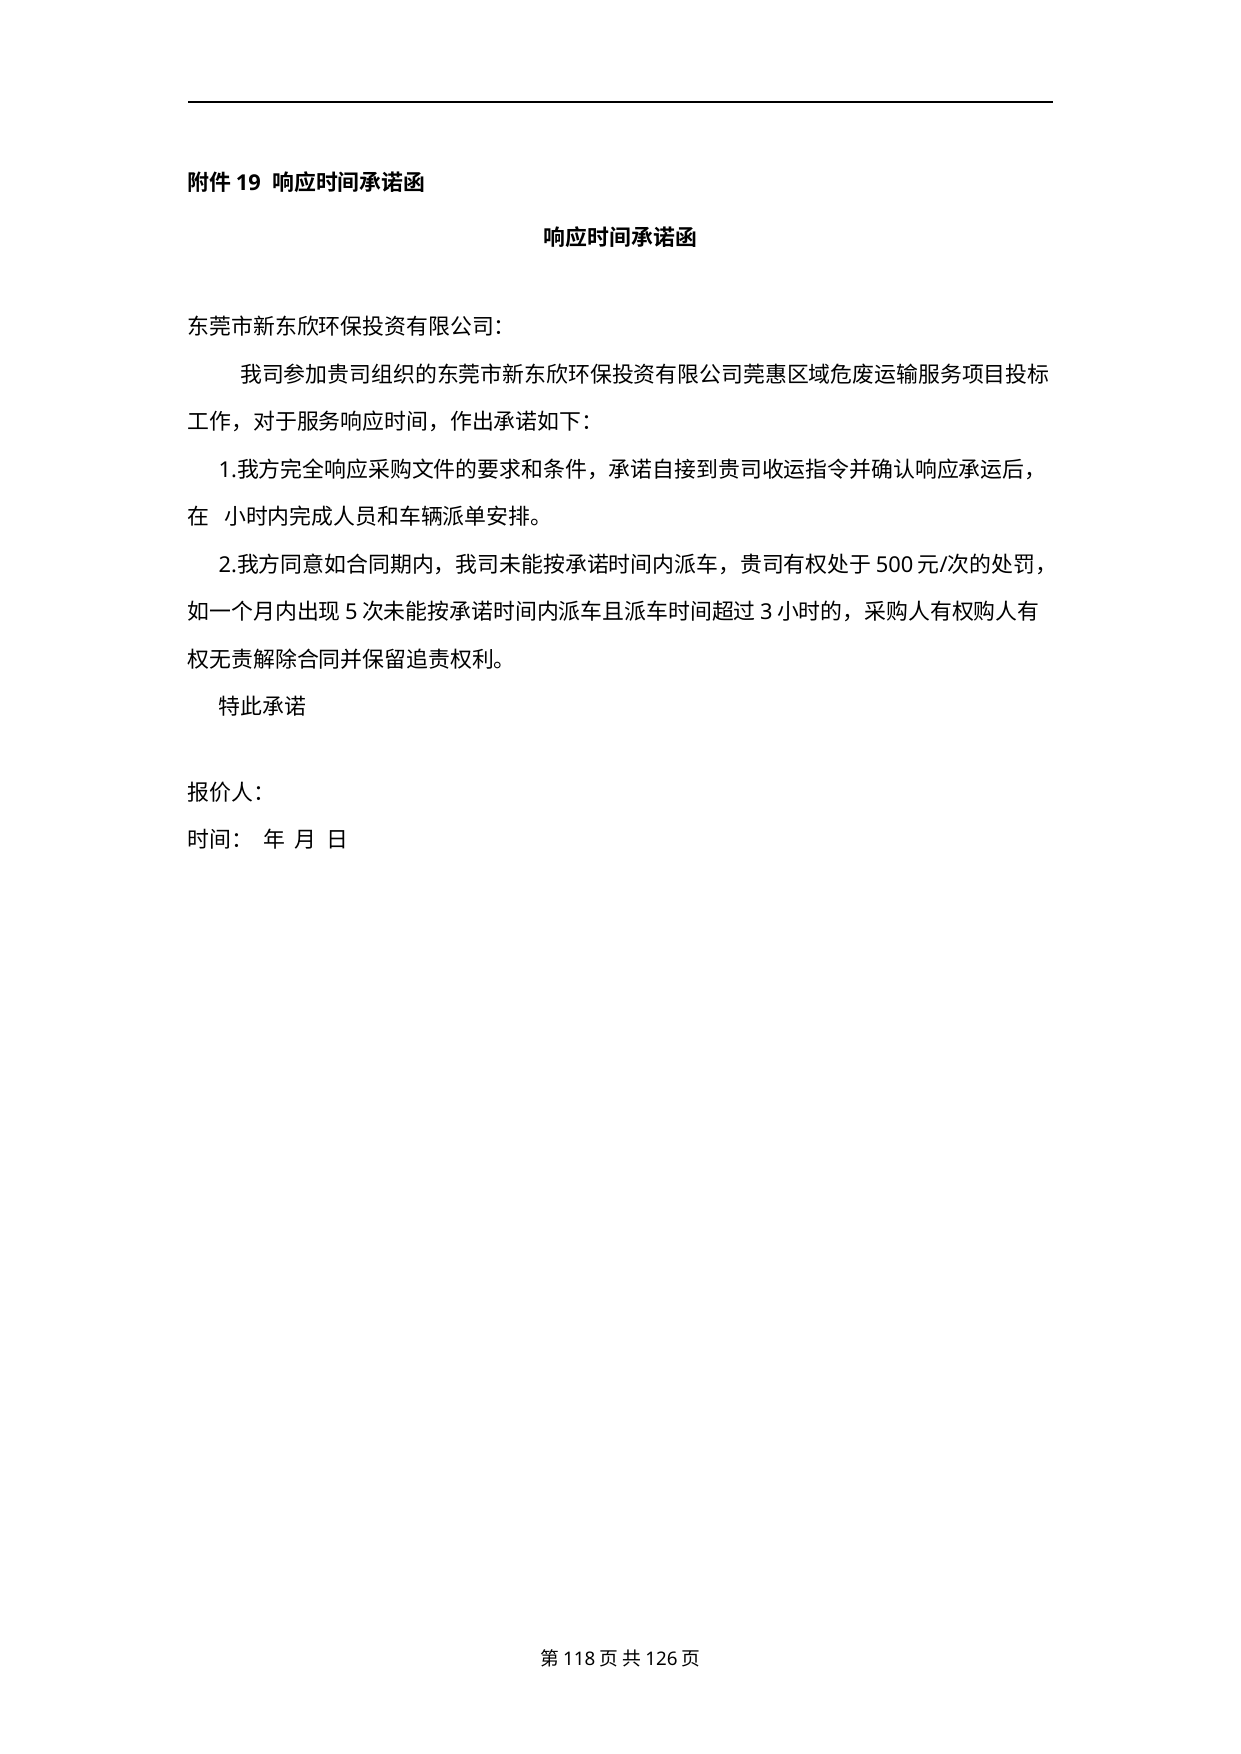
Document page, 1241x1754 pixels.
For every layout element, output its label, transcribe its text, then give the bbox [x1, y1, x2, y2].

text 时间： 年 月 日附件20 自有跟踪或视频监控平台 [187, 822, 1053, 854]
text 响应时间承诺函 [187, 215, 1053, 252]
text 东莞市新东欣环保投资有限公司： [187, 309, 1053, 341]
subtitle 附件19 响应时间承诺函 [187, 164, 1053, 196]
text 2.我方同意如合同期内，我司未能按承诺时间内派车，贵司有权处于500元/次的处罚，如一个月内出现5次未能按承诺时间内派车且派车时间超过3小时的，采购人有权购人有权无责解除合同并保留追责权利。 [187, 547, 1053, 673]
text 1.我方完全响应采购文件的要求和条件，承诺自接到贵司收运指令并确认响应承运后，在 小时内完成人员和车辆派单安排。 [187, 452, 1053, 531]
text 特此承诺 [187, 689, 1053, 721]
text 报价人： [187, 775, 1053, 806]
text 我司参加贵司组织的东莞市新东欣环保投资有限公司莞惠区域危废运输服务项目投标工作，对于服务响应时间，作出承诺如下： [187, 357, 1053, 436]
